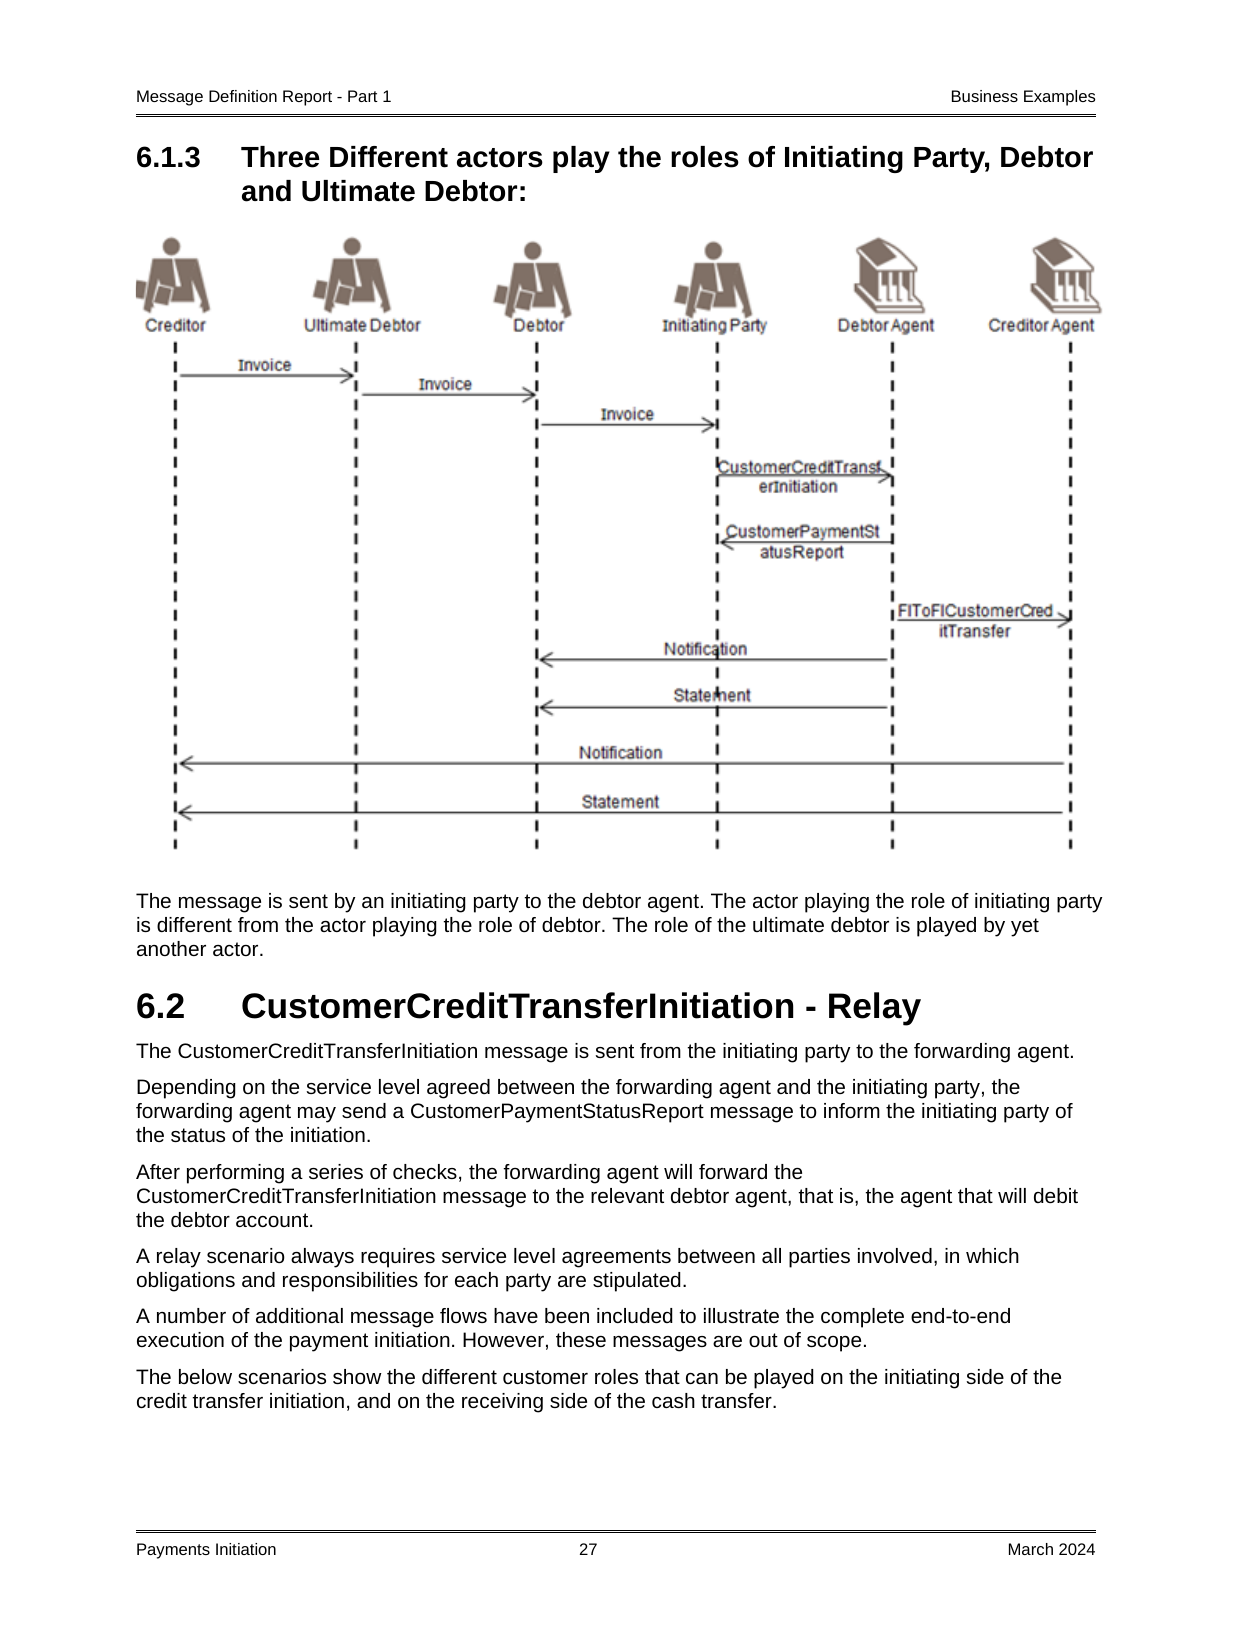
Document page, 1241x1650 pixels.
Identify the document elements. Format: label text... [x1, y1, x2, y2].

text A relay scenario always requires service level agreements between all parties involved, in which obligations and responsibilities for each party are stipulated. [136, 1244, 1104, 1292]
subtitle CustomerCreditTransferInitiation - Relay [136, 985, 1104, 1026]
subtitle Three Different actors play the roles of Initiating Party, Debtor and Ultimate Debtor: [136, 141, 1104, 208]
text After performing a series of checks, the forwarding agent will forward the CustomerCreditTransferInitiation message to the relevant debtor agent, that is, the agent that will debit the debtor account. [136, 1159, 1104, 1231]
text Depending on the service level agreed between the forwarding agent and the initiating party, the forwarding agent may send a CustomerPaymentStatusReport message to inform the initiating party of the status of the initiation. [136, 1075, 1104, 1147]
text The CustomerCreditTransferInitiation message is sent from the initiating party to the forwarding agent. [136, 1039, 1104, 1063]
text The below scenarios show the different customer roles that can be played on the initiating side of the credit transfer initiation, and on the receiving side of the cash transfer. [136, 1365, 1104, 1413]
text A number of additional message flows have been included to illustrate the complete end-to-end execution of the payment initiation. However, these messages are out of scope. [136, 1304, 1104, 1352]
picture [135, 232, 1107, 851]
text The message is sent by an initiating party to the debtor agent. The actor playing the role of initiating party is different from the actor playing the role of debtor. The role of the ultimate debtor is played by yet another actor. [136, 888, 1104, 960]
